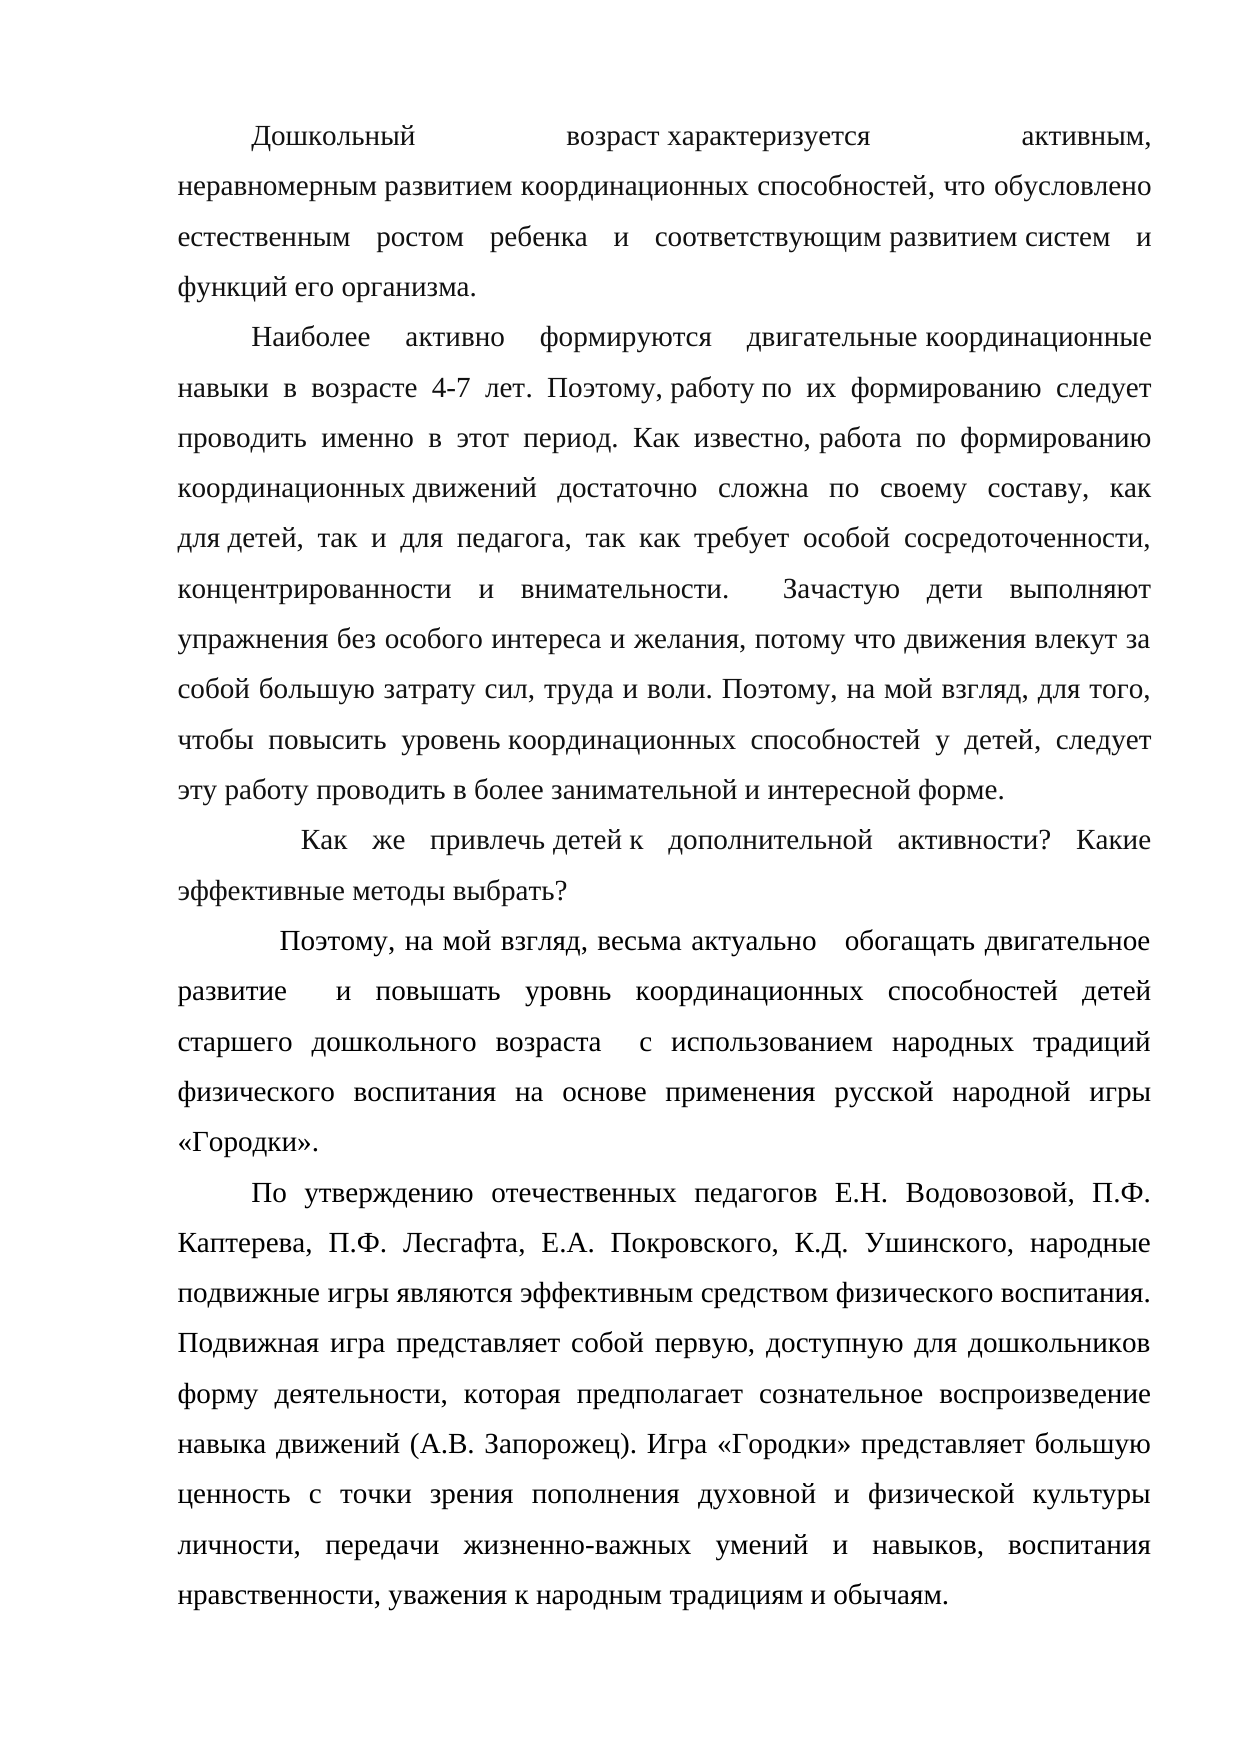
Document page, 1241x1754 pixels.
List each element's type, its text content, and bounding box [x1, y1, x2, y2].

text Дошкольный возраст характеризуется активным, неравномерным развитием координационных способностей, что обусловлено естественным ростом ребенка и соответствующим развитием систем и функций его организма. [177, 118, 1152, 303]
text Как же привлечь детей к дополнительной активности? Какие эффективные методы выбрать? [177, 822, 1152, 906]
text По утверждению отечественных педагогов Е.Н. Водовозовой, П.Ф. Каптерева, П.Ф. Лесгафта, Е.А. Покровского, К.Д. Ушинского, народные подвижные игры являются эффективным средством физического воспитания. Подвижная игра представляет собой первую, доступную для дошкольников форму деятельности, которая предполагает сознательное воспроизведение навыка движений (А.В. Запорожец). Игра «Городки» представляет большую ценность с точки зрения пополнения духовной и физической культуры личности, передачи жизненно-важных умений и навыков, воспитания нравственности, уважения к народным традициям и обычаям. [177, 1175, 1152, 1611]
text Поэтому, на мой взгляд, весьма актуально обогащать двигательное развитие и повышать уровнь координационных способностей детей старшего дошкольного возраста с использованием народных традиций физического воспитания на основе применения русской народной игры «Городки». [177, 923, 1152, 1158]
text Наиболее активно формируются двигательные координационные навыки в возрасте 4-7 лет. Поэтому, работу по их формированию следует проводить именно в этот период. Как известно, работа по формированию координационных движений достаточно сложна по своему составу, как для детей, так и для педагога, так как требует особой сосредоточенности, концентрированности и внимательности. Зачастую дети выполняют упражнения без особого интереса и желания, потому что движения влекут за собой большую затрату сил, труда и воли. Поэтому, на мой взгляд, для того, чтобы повысить уровень координационных способностей у детей, следует эту работу проводить в более занимательной и интересной форме. [177, 319, 1152, 806]
